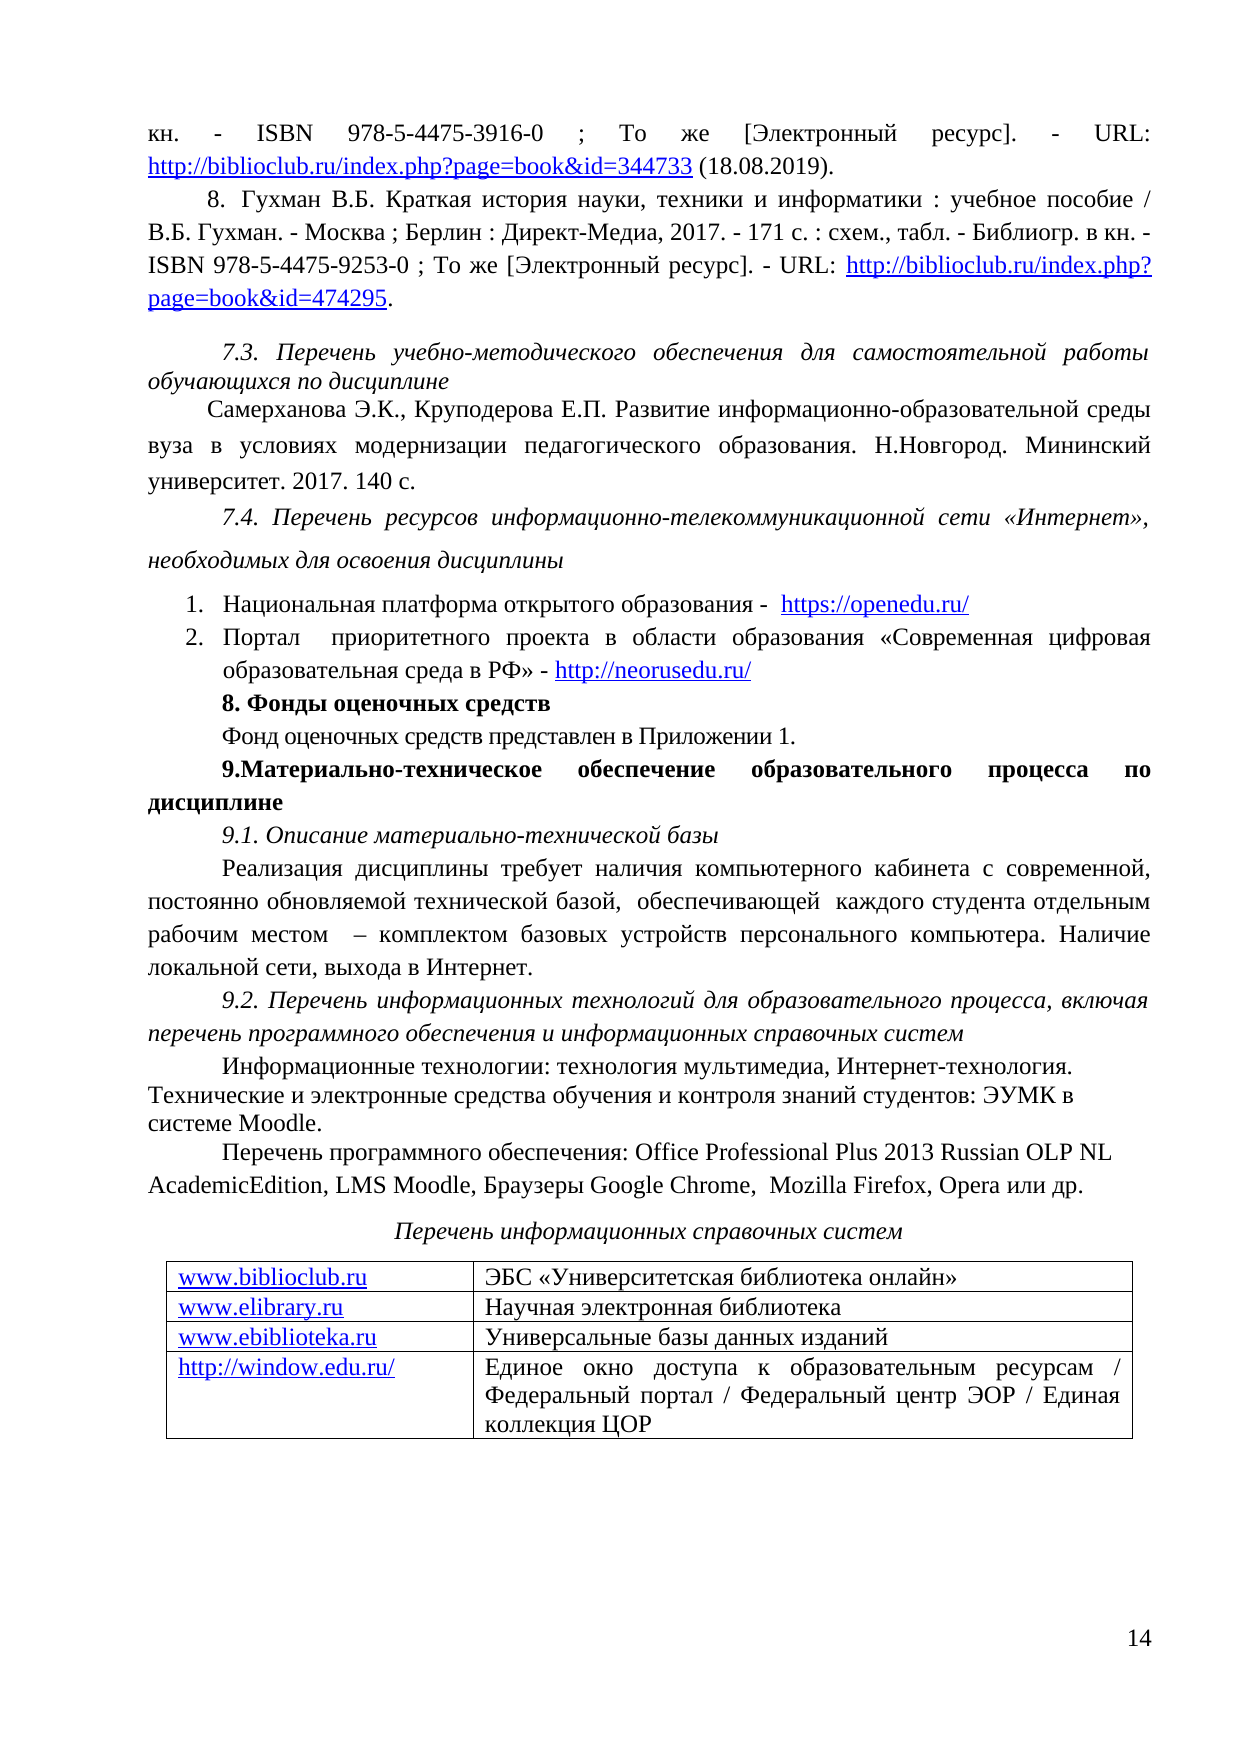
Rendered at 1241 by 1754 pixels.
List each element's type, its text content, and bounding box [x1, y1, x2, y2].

list Портал приоритетного проекта в области образования «Современная цифровая образовательная среда в РФ» - http://neorusedu.ru/ [185, 622, 1152, 683]
table_header www.biblioclub.ru [167, 1262, 473, 1291]
table_header ЭБС «Университетская библиотека онлайн» [474, 1262, 1132, 1291]
text 9.Материально-техническое обеспечение образовательного процесса по дисциплине [148, 754, 1152, 816]
table_cell www.elibrary.ru [167, 1292, 473, 1321]
list Национальная платформа открытого образования - https://openedu.ru/ [185, 589, 1152, 617]
text 7.3. Перечень учебно-методического обеспечения для самостоятельной работы обучающихся по дисциплине [148, 337, 1152, 394]
table_cell www.ebiblioteka.ru [167, 1322, 473, 1351]
text 9.2. Перечень информационных технологий для образовательного процесса, включая перечень программного обеспечения и информационных справочных систем [148, 985, 1152, 1047]
table_cell http://window.edu.ru/ [167, 1352, 473, 1438]
text Самерханова Э.К., Круподерова Е.П. Развитие информационно-образовательной среды вуза в условиях модернизации педагогического образования. Н.Новгород. Мининский университет. 2017. 140 с. [148, 394, 1152, 495]
list Гухман В.Б. Краткая история науки, техники и информатики : учебное пособие / В.Б. Гухман. - Москва ; Берлин : Директ-Медиа, 2017. - 171 с. : схем., табл. - Библиогр. в кн. - ISBN 978-5-4475-9253-0 ; То же [Электронный ресурс]. - URL: http://biblioclub.ru/index.php?page=book&id=474295. [148, 184, 1152, 312]
text Перечень информационных справочных систем [148, 1216, 1152, 1244]
text 7.4. Перечень ресурсов информационно-телекоммуникационной сети «Интернет», необходимых для освоения дисциплины [148, 502, 1152, 574]
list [148, 118, 1152, 180]
text Технические и электронные средства обучения и контроля знаний студентов: ЭУМК в системе Moodle. [148, 1080, 1152, 1137]
table_cell Единое окно доступа к образовательным ресурсам / Федеральный портал / Федеральный центр ЭОР / Единая коллекция ЦОР [474, 1352, 1132, 1438]
table_cell Универсальные базы данных изданий [474, 1322, 1132, 1351]
text Перечень программного обеспечения: Office Professional Plus 2013 Russian OLP NL AcademicEdition, LMS Moodle, Браузеры Google Chrome, Mozilla Firefox, Opera или др. [148, 1137, 1152, 1199]
text Реализация дисциплины требует наличия компьютерного кабинета с современной, постоянно обновляемой технической базой, обеспечивающей каждого студента отдельным рабочим местом – комплектом базовых устройств персонального компьютера. Наличие локальной сети, выхода в Интернет. [148, 853, 1152, 981]
text 8. Фонды оценочных средств [148, 688, 1152, 716]
text Фонд оценочных средств представлен в Приложении 1. [148, 721, 1152, 749]
text 9.1. Описание материально-технической базы [148, 820, 1152, 848]
table_cell Научная электронная библиотека [474, 1292, 1132, 1321]
text Информационные технологии: технология мультимедиа, Интернет-технология. [148, 1051, 1152, 1080]
